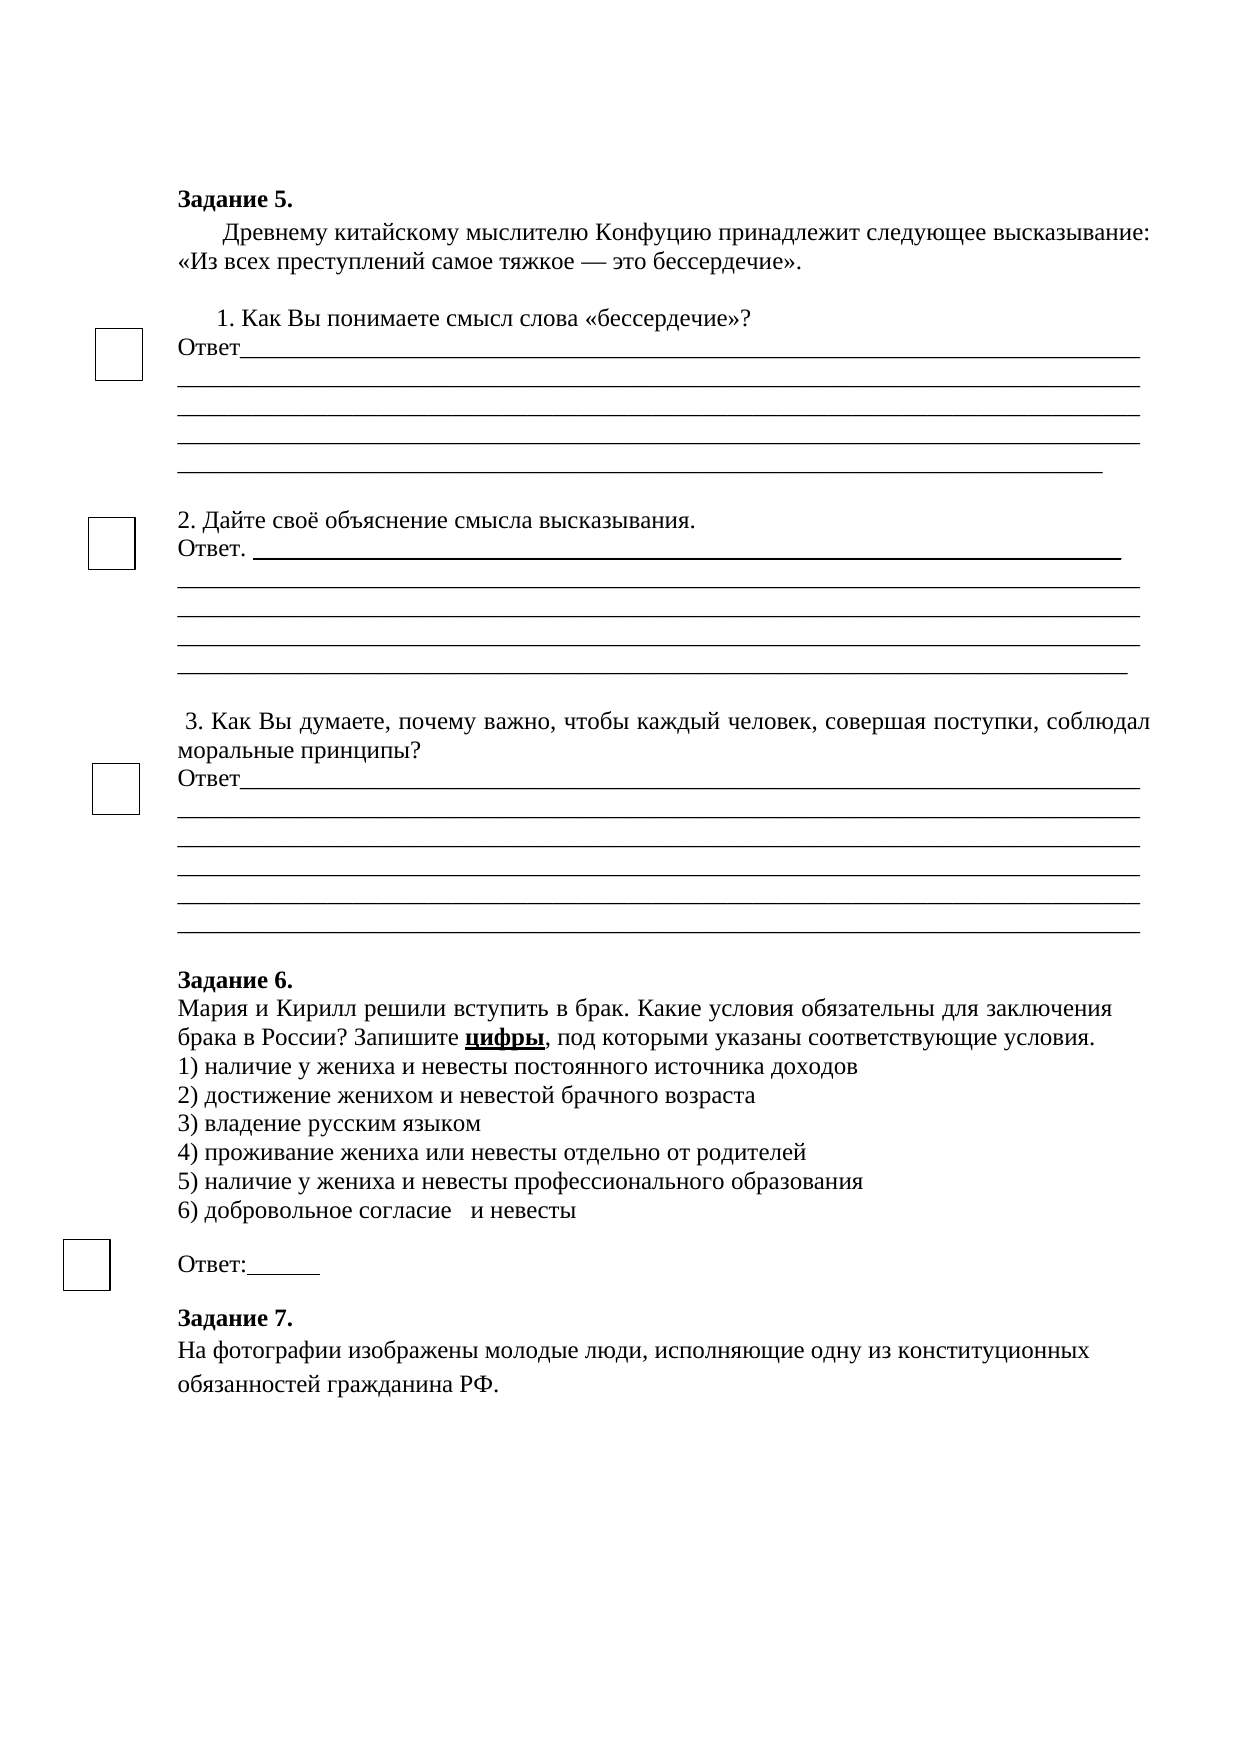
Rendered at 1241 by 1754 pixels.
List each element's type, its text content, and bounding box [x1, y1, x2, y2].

text Ответ_________________________________________________________________________________________________________________________________________________________________________________________________________________________________________________________________________________________________________________________________________________________________________________________________________________________________________________________________________ [177, 763, 1152, 936]
text 3) владение русским языком [177, 1108, 1152, 1137]
text Ответ: [177, 1249, 607, 1277]
text 3. Как Вы думаете, почему важно, чтобы каждый человек, совершая поступки, соблюдал моральные принципы? [177, 706, 1152, 763]
text Ответ. _____________________________________________________________________ [177, 533, 1152, 562]
text Мария и Кирилл решили вступить в брак. Какие условия обязательны для заключения брака в России? Запишите цифры, под которыми указаны соответствующие условия. [177, 993, 1135, 1051]
text 2. Дайте своё объяснение смысла высказывания. [177, 505, 1152, 533]
text Задание 7. [177, 1303, 1152, 1331]
text 5) наличие у жениха и невесты профессионального образования [177, 1166, 1152, 1195]
text 1) наличие у жениха и невесты постоянного источника доходов [177, 1051, 1152, 1080]
text ___________________________________________________________________________________________________________________________________________________________________________________________________________________________________________________________________________________________________________________ [177, 562, 1152, 677]
text Задание 6. [177, 965, 1152, 993]
text Задание 5. [177, 184, 1152, 213]
text Ответ_________________________________________________________________________________________________________________________________________________________________________________________________________________________________________________________________________________________________________________________________________________________________________________________ [177, 332, 1152, 476]
text 6) добровольное согласие и невесты [177, 1195, 607, 1223]
text На фотографии изображены молодые люди, исполняющие одну из конституционных обязанностей гражданина РФ. [177, 1336, 1152, 1397]
text 1. Как Вы понимаете смысл слова «бессердечие»? [177, 303, 1152, 332]
text Древнему китайскому мыслителю Конфуцию принадлежит следующее высказывание: «Из всех преступлений самое тяжкое — это бессердечие». [177, 217, 1152, 275]
text 4) проживание жениха или невесты отдельно от родителей [177, 1137, 1152, 1166]
text 2) достижение женихом и невестой брачного возраста [177, 1080, 1152, 1108]
